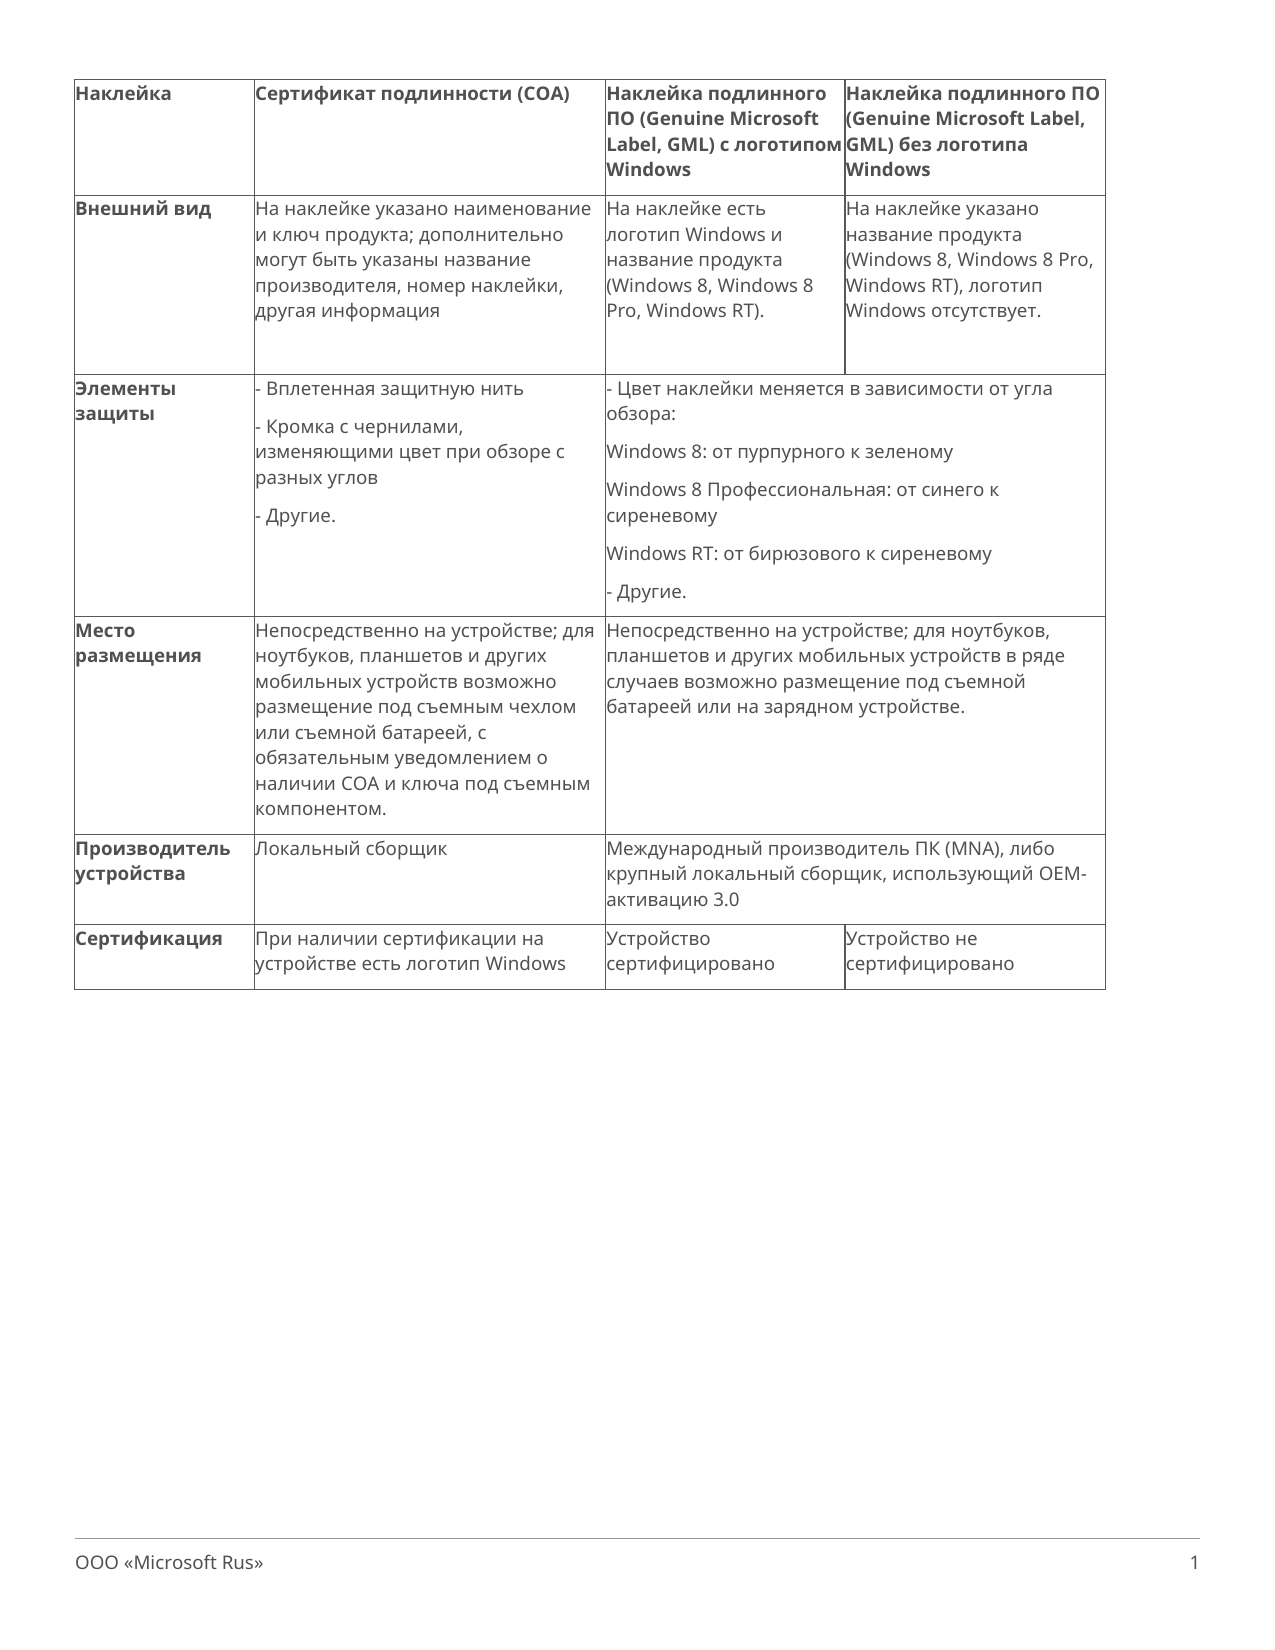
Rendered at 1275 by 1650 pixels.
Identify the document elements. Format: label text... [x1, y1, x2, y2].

table_cell Устройство сертифицировано [606, 925, 844, 988]
table_header Сертификат подлинности (COA) [255, 80, 605, 195]
table_cell При наличии сертификации на устройстве есть логотип Windows [255, 925, 605, 988]
table_cell Непосредственно на устройстве; для ноутбуков, планшетов и других мобильных устройств в ряде случаев возможно размещение под съемной батареей или на зарядном устройстве. [606, 617, 1105, 834]
table_cell Сертификация [75, 925, 254, 988]
table_cell - Вплетенная защитную нить - Кромка с чернилами, изменяющими цвет при обзоре с разных углов - Другие. [255, 375, 605, 616]
table_cell Непосредственно на устройстве; для ноутбуков, планшетов и других мобильных устройств возможно размещение под съемным чехлом или съемной батареей, с обязательным уведомлением о наличии COA и ключа под съемным компонентом. [255, 617, 605, 834]
table_cell На наклейке указано наименование и ключ продукта; дополнительно могут быть указаны название производителя, номер наклейки, другая информация [255, 196, 605, 374]
table_cell Международный производитель ПК (MNA), либо крупный локальный сборщик, использующий OEM-активацию 3.0 [606, 835, 1105, 924]
table_cell На наклейке есть логотип Windows и название продукта (Windows 8, Windows 8 Pro, Windows RT). [606, 196, 844, 374]
table_cell Локальный сборщик [255, 835, 605, 924]
table_cell Место размещения [75, 617, 254, 834]
table_cell На наклейке указано название продукта (Windows 8, Windows 8 Pro, Windows RT), логотип Windows отсутствует. [846, 196, 1105, 374]
table_header Наклейка подлинного ПО (Genuine Microsoft Label, GML) без логотипа Windows [846, 80, 1105, 195]
table_cell Устройство не сертифицировано [846, 925, 1105, 988]
table_header Наклейка [75, 80, 254, 195]
table_cell Внешний вид [75, 196, 254, 374]
table_cell - Цвет наклейки меняется в зависимости от угла обзора: Windows 8: от пурпурного к зеленому Windows 8 Профессиональная: от синего к сиреневому Windows RT: от бирюзового к сиреневому - Другие. [606, 375, 1105, 616]
table_cell Элементы защиты [75, 375, 254, 616]
table_cell Производитель устройства [75, 835, 254, 924]
table_header Наклейка подлинного ПО (Genuine Microsoft Label, GML) с логотипом Windows [606, 80, 844, 195]
